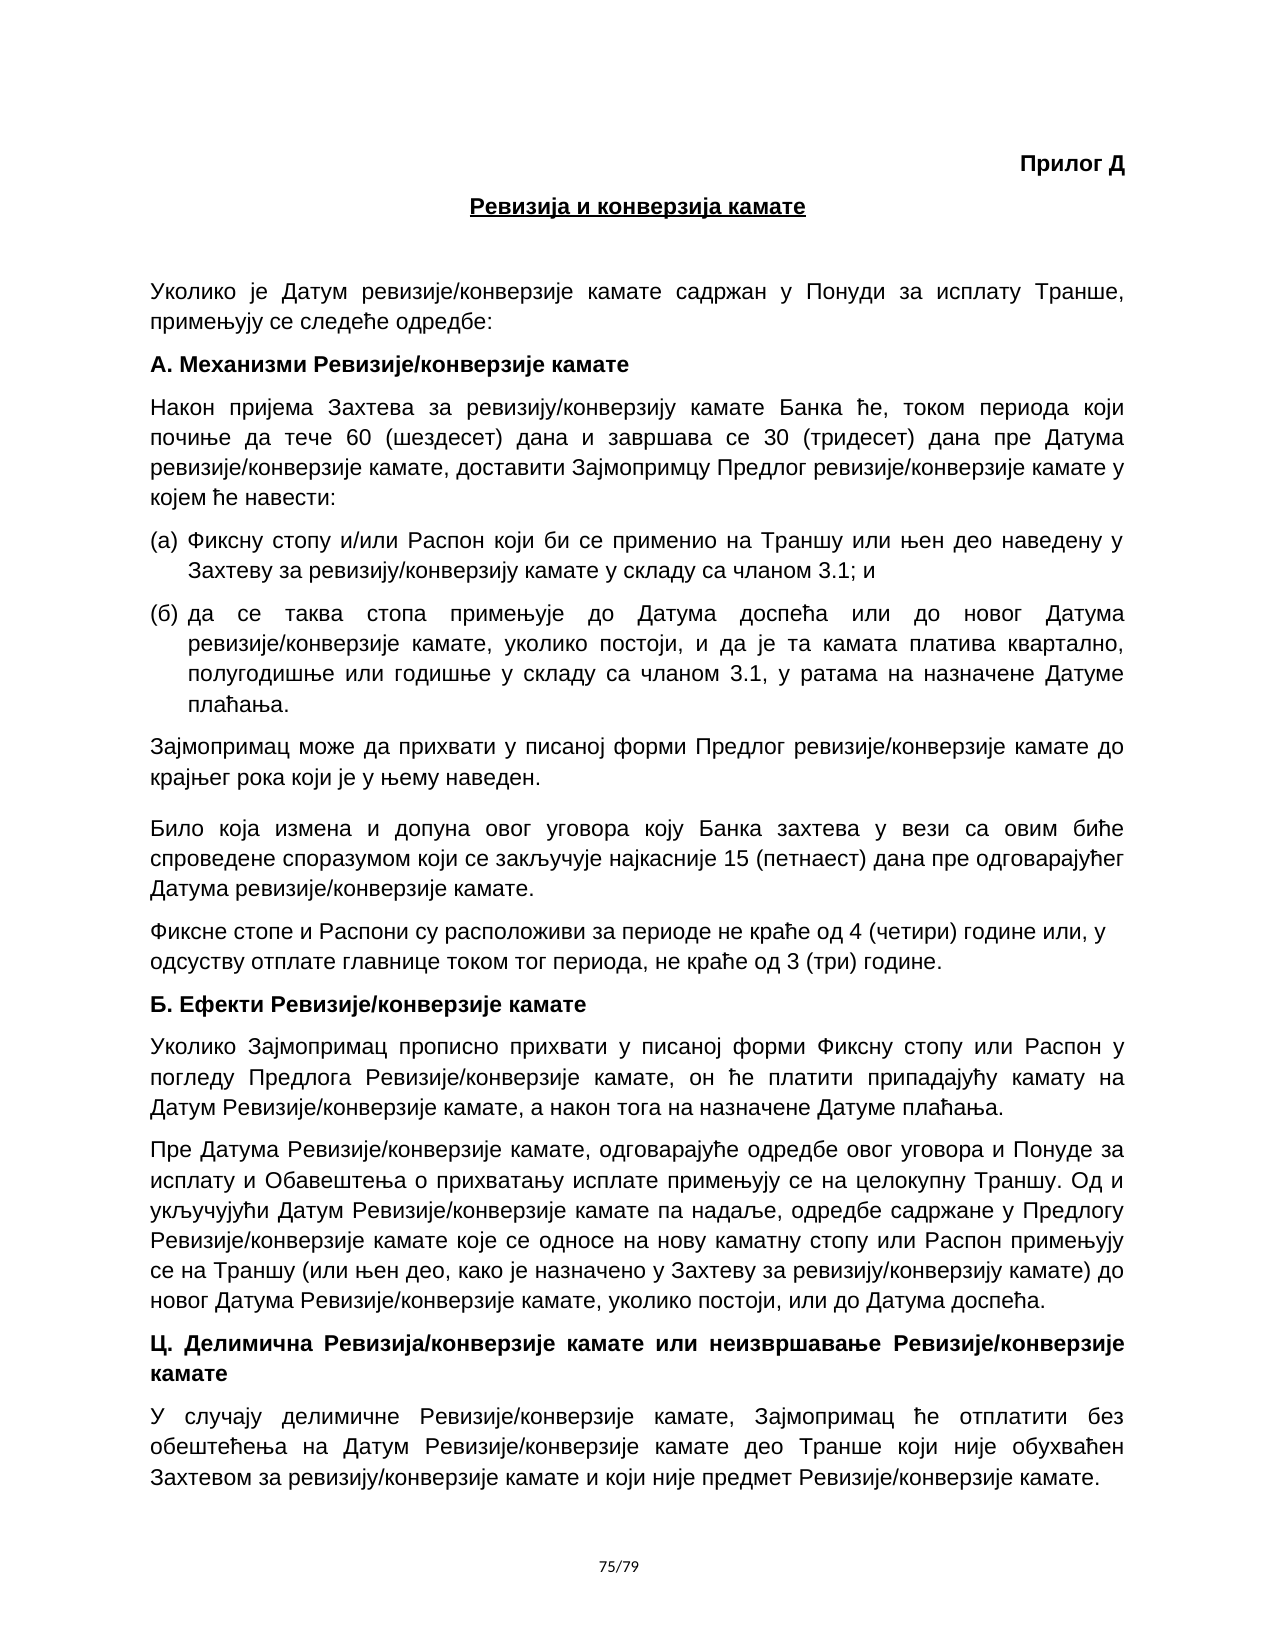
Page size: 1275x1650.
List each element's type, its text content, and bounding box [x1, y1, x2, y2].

text Ц. Делимична Ревизија/конверзије камате или неизвршавање Ревизије/конверзије камате [150, 1330, 1125, 1387]
text Било која измена и допуна овог уговора коју Банка захтева у вези са овим биће спроведене споразумом који се закључује најкасније 15 (петнаест) дана пре одговарајућег Датума ревизије/конверзије камате. [150, 814, 1125, 901]
text (б) да се таква стопа примењује до Датума доспећа или до новог Датума ревизије/конверзије камате, уколико постоји, и да је та камата платива квартално, полугодишње или годишње у складу са чланом 3.1, у ратама на назначене Датуме плаћања. [150, 600, 1125, 717]
text У случају делимичне Ревизије/конверзије камате, Зајмопримац ће отплатити без обештећења на Датум Ревизије/конверзије камате део Транше који није обухваћен Захтевом за ревизију/конверзије камате и који није предмет Ревизије/конверзије камате. [150, 1403, 1125, 1490]
text Након пријема Захтева за ревизију/конверзију камате Банка ће, током периода који почиње да тече 60 (шездесет) дана и завршава се 30 (тридесет) дана пре Датума ревизије/конверзије камате, доставити Зајмопримцу Предлог ревизије/конверзије камате у којем ће навести: [150, 394, 1125, 511]
text Уколико је Датум ревизије/конверзије камате садржан у Понуди за исплату Транше, примењују се следеће одредбе: [150, 278, 1125, 335]
text Прилог Д [188, 150, 1125, 176]
text (а) Фиксну стопу и/или Распон који би се применио на Траншу или њен део наведену у Захтеву за ревизију/конверзију камате у складу са чланом 3.1; и [150, 527, 1125, 584]
text А. Механизми Ревизије/конверзије камате [150, 351, 1125, 377]
text Ревизија и конверзија камате [150, 193, 1125, 219]
text Фиксне стопе и Распони су расположиви за периоде не краће од 4 (четири) године или, у одсуству отплате главнице током тог периода, не краће од 3 (три) године. [150, 918, 1125, 974]
text Б. Ефекти Ревизије/конверзије камате [150, 991, 1125, 1017]
text Пре Датума Ревизије/конверзије камате, одговарајуће одредбе овог уговора и Понуде за исплату и Обавештења о прихватању исплате примењују се на целокупну Траншу. Од и укључујући Датум Ревизије/конверзије камате па надаље, одредбе садржане у Предлогу Ревизије/конверзије камате које се односе на нову каматну стопу или Распон примењују се на Траншу (или њен део, како је назначено у Захтеву за ревизију/конверзију камате) до новог Датума Ревизије/конверзије камате, уколико постоји, или до Датума доспећа. [150, 1136, 1125, 1314]
text Уколико Зајмопримац прописно прихвати у писаној форми Фиксну стопу или Распон у погледу Предлога Ревизије/конверзије камате, он ће платити припадајућу камату на Датум Ревизије/конверзије камате, а након тога на назначене Датуме плаћања. [150, 1033, 1125, 1120]
text Зајмопримац може да прихвати у писаној форми Предлог ревизије/конверзије камате до крајњег рока који је у њему наведен. [150, 733, 1125, 790]
